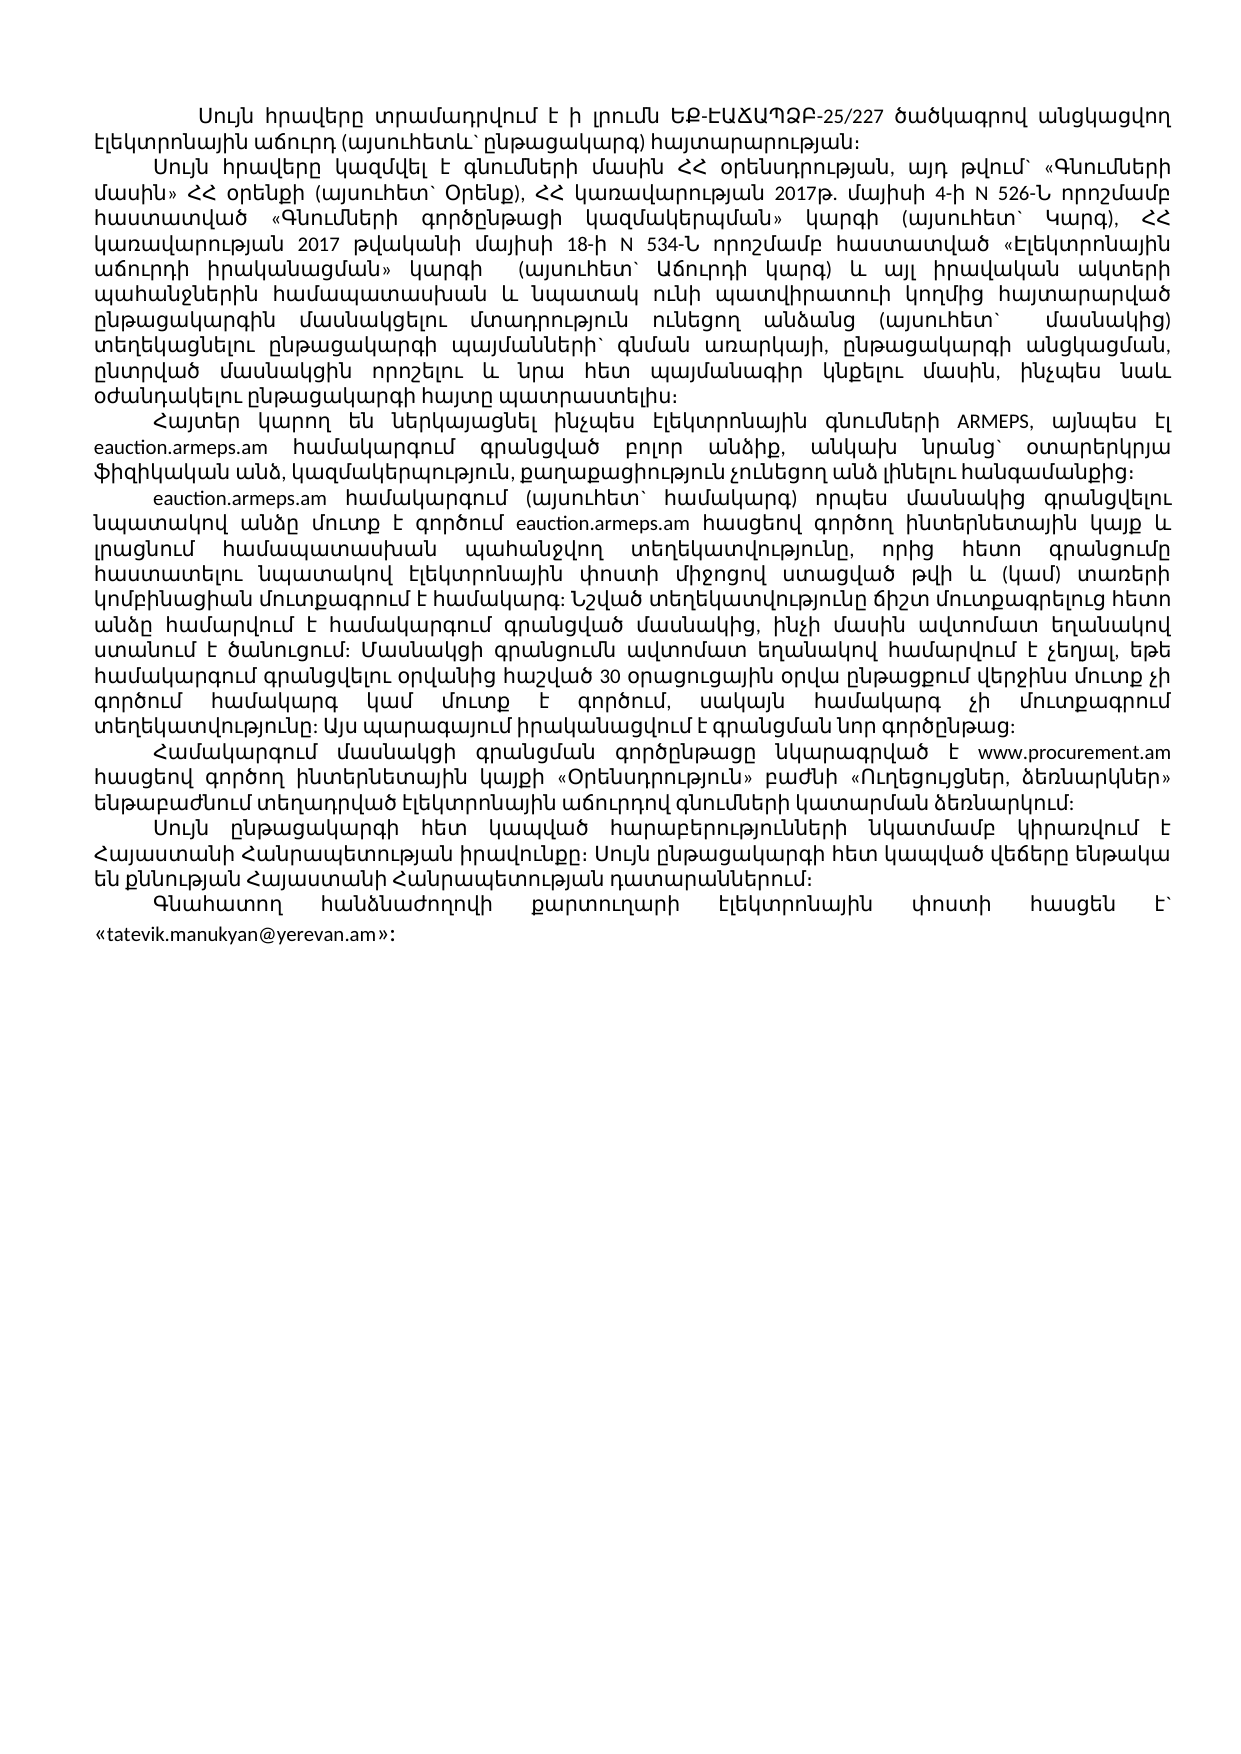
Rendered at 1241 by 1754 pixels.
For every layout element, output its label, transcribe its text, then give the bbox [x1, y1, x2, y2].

text Սույն հրավերը տրամադրվում է ի լրումն ԵՔ-ԷԱՃԱՊՁԲ-25/227 ծածկագրով անցկացվող էլեկտրոնային աճուրդ (այսուհետև` ընթացակարգ) հայտարարության։ [94, 104, 1171, 154]
text Սույն ընթացակարգի հետ կապված հարաբերությունների նկատմամբ կիրառվում է Հայաստանի Հանրապետության իրավունքը։ Սույն ընթացակարգի հետ կապված վեճերը ենթակա են քննության Հայաստանի Հանրապետության դատարաններում։ [94, 815, 1171, 892]
text Համակարգում մասնակցի գրանցման գործընթացը նկարագրված է www.procurement.am հասցեով գործող ինտերնետային կայքի «Օրենսդրություն» բաժնի «Ուղեցույցներ, ձեռնարկներ» ենթաբաժնում տեղադրված էլեկտրոնային աճուրդով գնումների կատարման ձեռնարկում: [94, 739, 1171, 815]
text Սույն հրավերը կազմվել է գնումների մասին ՀՀ օրենսդրության, այդ թվում` «Գնումների մասին» ՀՀ օրենքի (այսուհետ` Օրենք), ՀՀ կառավարության 2017թ. մայիսի 4-ի N 526-Ն որոշմամբ հաստատված «Գնումների գործընթացի կազմակերպման» կարգի (այսուհետ` Կարգ), ՀՀ կառավարության 2017 թվականի մայիսի 18-ի N 534-Ն որոշմամբ հաստատված «Էլեկտրոնային աճուրդի իրականացման» կարգի (այսուհետ` Աճուրդի կարգ) և այլ իրավական ակտերի պահանջներին համապատասխան և նպատակ ունի պատվիրատուի կողմից հայտարարված ընթացակարգին մասնակցելու մտադրություն ունեցող անձանց (այսուհետ` մասնակից) տեղեկացնելու ընթացակարգի պայմանների` գնման առարկայի, ընթացակարգի անցկացման, ընտրված մասնակցին որոշելու և նրա հետ պայմանագիր կնքելու մասին, ինչպես նաև օժանդակելու ընթացակարգի հայտը պատրաստելիս։ [94, 154, 1171, 409]
text Գնահատող հանձնաժողովի քարտուղարի էլեկտրոնային փոստի հասցեն է` «tatevik.manukyan@yerevan.am»: [94, 892, 1171, 948]
text Հայտեր կարող են ներկայացնել ինչպես էլեկտրոնային գնումների ARMEPS, այնպես էլ eauction.armeps.am համակարգում գրանցված բոլոր անձիք, անկախ նրանց` օտարերկրյա ֆիզիկական անձ, կազմակերպություն, քաղաքացիություն չունեցող անձ լինելու հանգամանքից։ [94, 409, 1171, 485]
text eauction.armeps.am համակարգում (այսուհետ` համակարգ) որպես մասնակից գրանցվելու նպատակով անձը մուտք է գործում eauction.armeps.am հասցեով գործող ինտերնետային կայք և լրացնում համապատասխան պահանջվող տեղեկատվությունը, որից հետո գրանցումը հաստատելու նպատակով էլեկտրոնային փոստի միջոցով ստացված թվի և (կամ) տառերի կոմբինացիան մուտքագրում է համակարգ: Նշված տեղեկատվությունը ճիշտ մուտքագրելուց հետո անձը համարվում է համակարգում գրանցված մասնակից, ինչի մասին ավտոմատ եղանակով ստանում է ծանուցում: Մասնակցի գրանցումն ավտոմատ եղանակով համարվում է չեղյալ, եթե համակարգում գրանցվելու օրվանից հաշված 30 օրացուցային օրվա ընթացքում վերջինս մուտք չի գործում համակարգ կամ մուտք է գործում, սակայն համակարգ չի մուտքագրում տեղեկատվությունը: Այս պարագայում իրականացվում է գրանցման նոր գործընթաց: [94, 485, 1171, 739]
